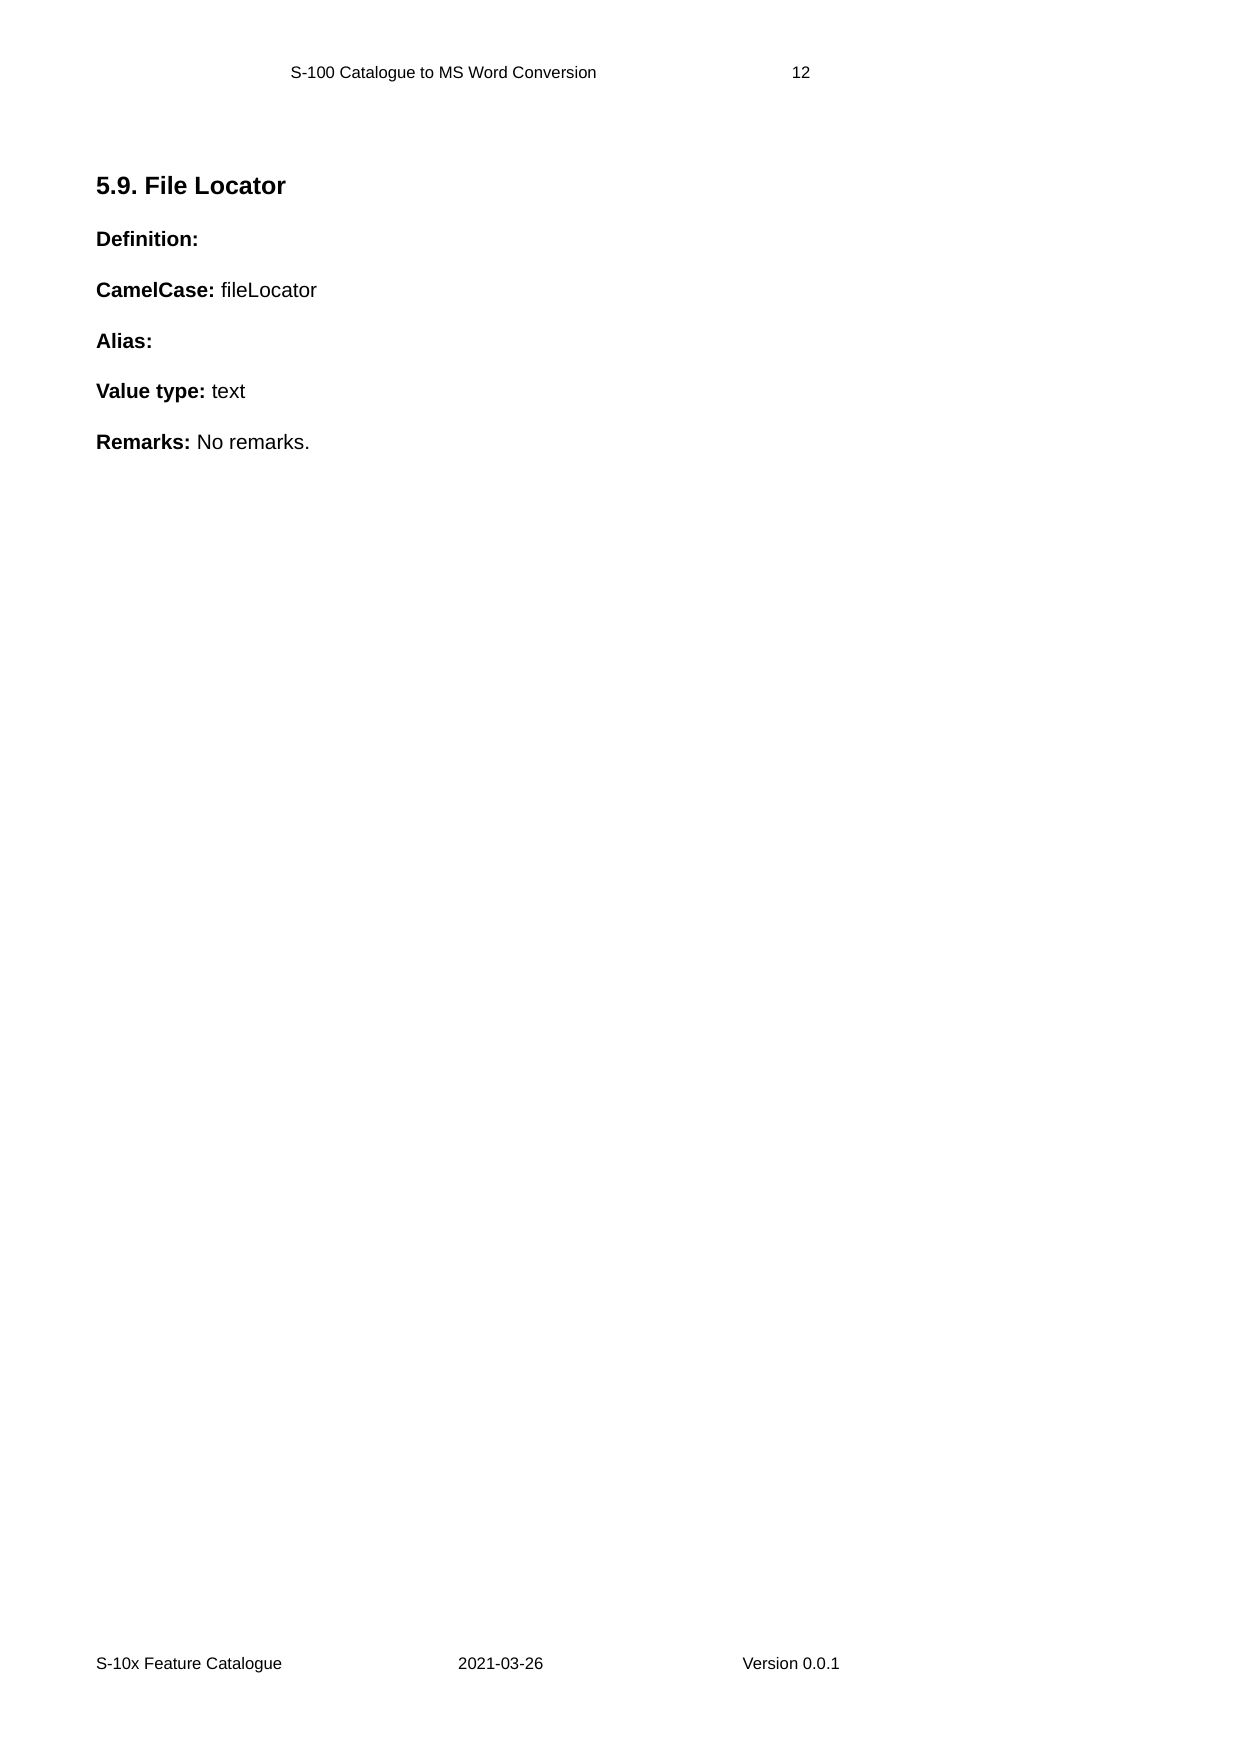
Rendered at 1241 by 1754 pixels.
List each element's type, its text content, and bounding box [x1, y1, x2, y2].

text Remarks: No remarks. [96, 430, 1144, 454]
text Definition: [96, 227, 1144, 251]
text Alias: [96, 328, 1144, 352]
text 5.9. File Locator [96, 171, 1144, 199]
text Value type: text [96, 379, 1144, 403]
text CamelCase: fileLocator [96, 278, 1144, 302]
